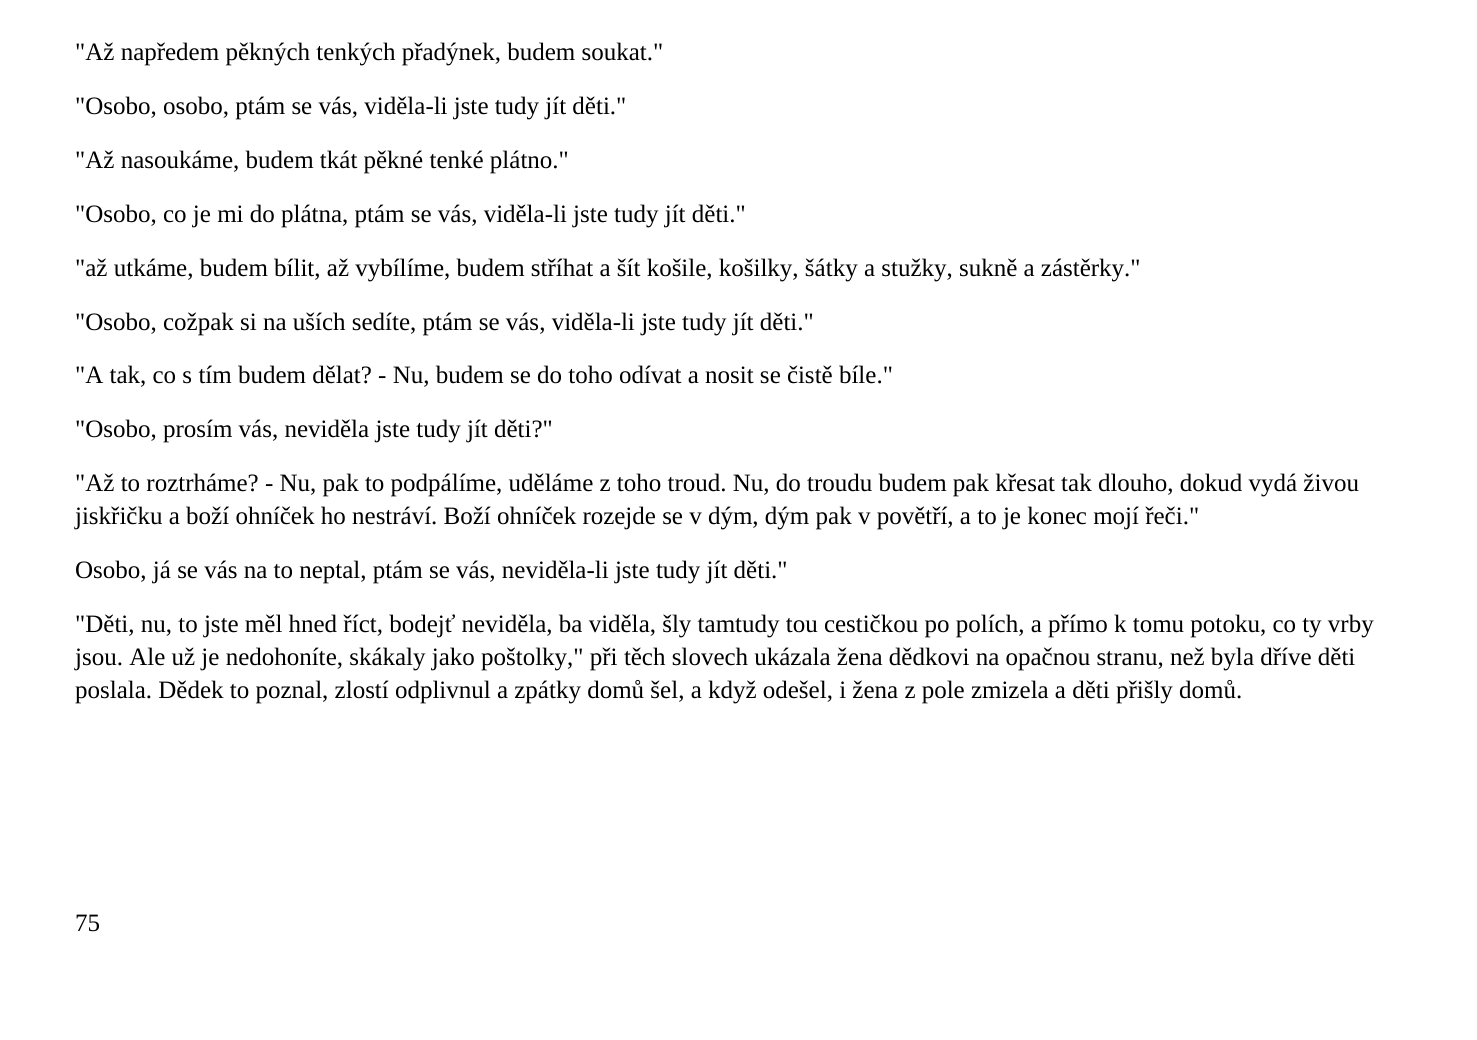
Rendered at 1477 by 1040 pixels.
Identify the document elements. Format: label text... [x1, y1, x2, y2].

text "Osobo, prosím vás, neviděla jste tudy jít děti?" [75, 414, 1416, 443]
text "Až nasoukáme, budem tkát pěkné tenké plátno." [75, 145, 1416, 174]
text Osobo, já se vás na to neptal, ptám se vás, neviděla-li jste tudy jít děti." [75, 555, 1416, 584]
text "Osobo, cožpak si na uších sedíte, ptám se vás, viděla-li jste tudy jít děti." [75, 307, 1416, 336]
text "Osobo, co je mi do plátna, ptám se vás, viděla-li jste tudy jít děti." [75, 199, 1416, 228]
text "až utkáme, budem bílit, až vybílíme, budem stříhat a šít košile, košilky, šátky a stužky, sukně a zástěrky." [75, 253, 1416, 282]
text "Až napředem pěkných tenkých přadýnek, budem soukat." [75, 37, 1416, 66]
text "Osobo, osobo, ptám se vás, viděla-li jste tudy jít děti." [75, 91, 1416, 120]
text "Děti, nu, to jste měl hned říct, bodejť neviděla, ba viděla, šly tamtudy tou cestičkou po polích, a přímo k tomu potoku, co ty vrby jsou. Ale už je nedohoníte, skákaly jako poštolky," při těch slovech ukázala žena dědkovi na opačnou stranu, než byla dříve děti poslala. Dědek to poznal, zlostí odplivnul a zpátky domů šel, a když odešel, i žena z pole zmizela a děti přišly domů. [75, 609, 1416, 704]
text "A tak, co s tím budem dělat? - Nu, budem se do toho odívat a nosit se čistě bíle." [75, 361, 1416, 389]
text "Až to roztrháme? - Nu, pak to podpálíme, uděláme z toho troud. Nu, do troudu budem pak křesat tak dlouho, dokud vydá živou jiskřičku a boží ohníček ho nestráví. Boží ohníček rozejde se v dým, dým pak v povětří, a to je konec mojí řeči." [75, 468, 1416, 530]
